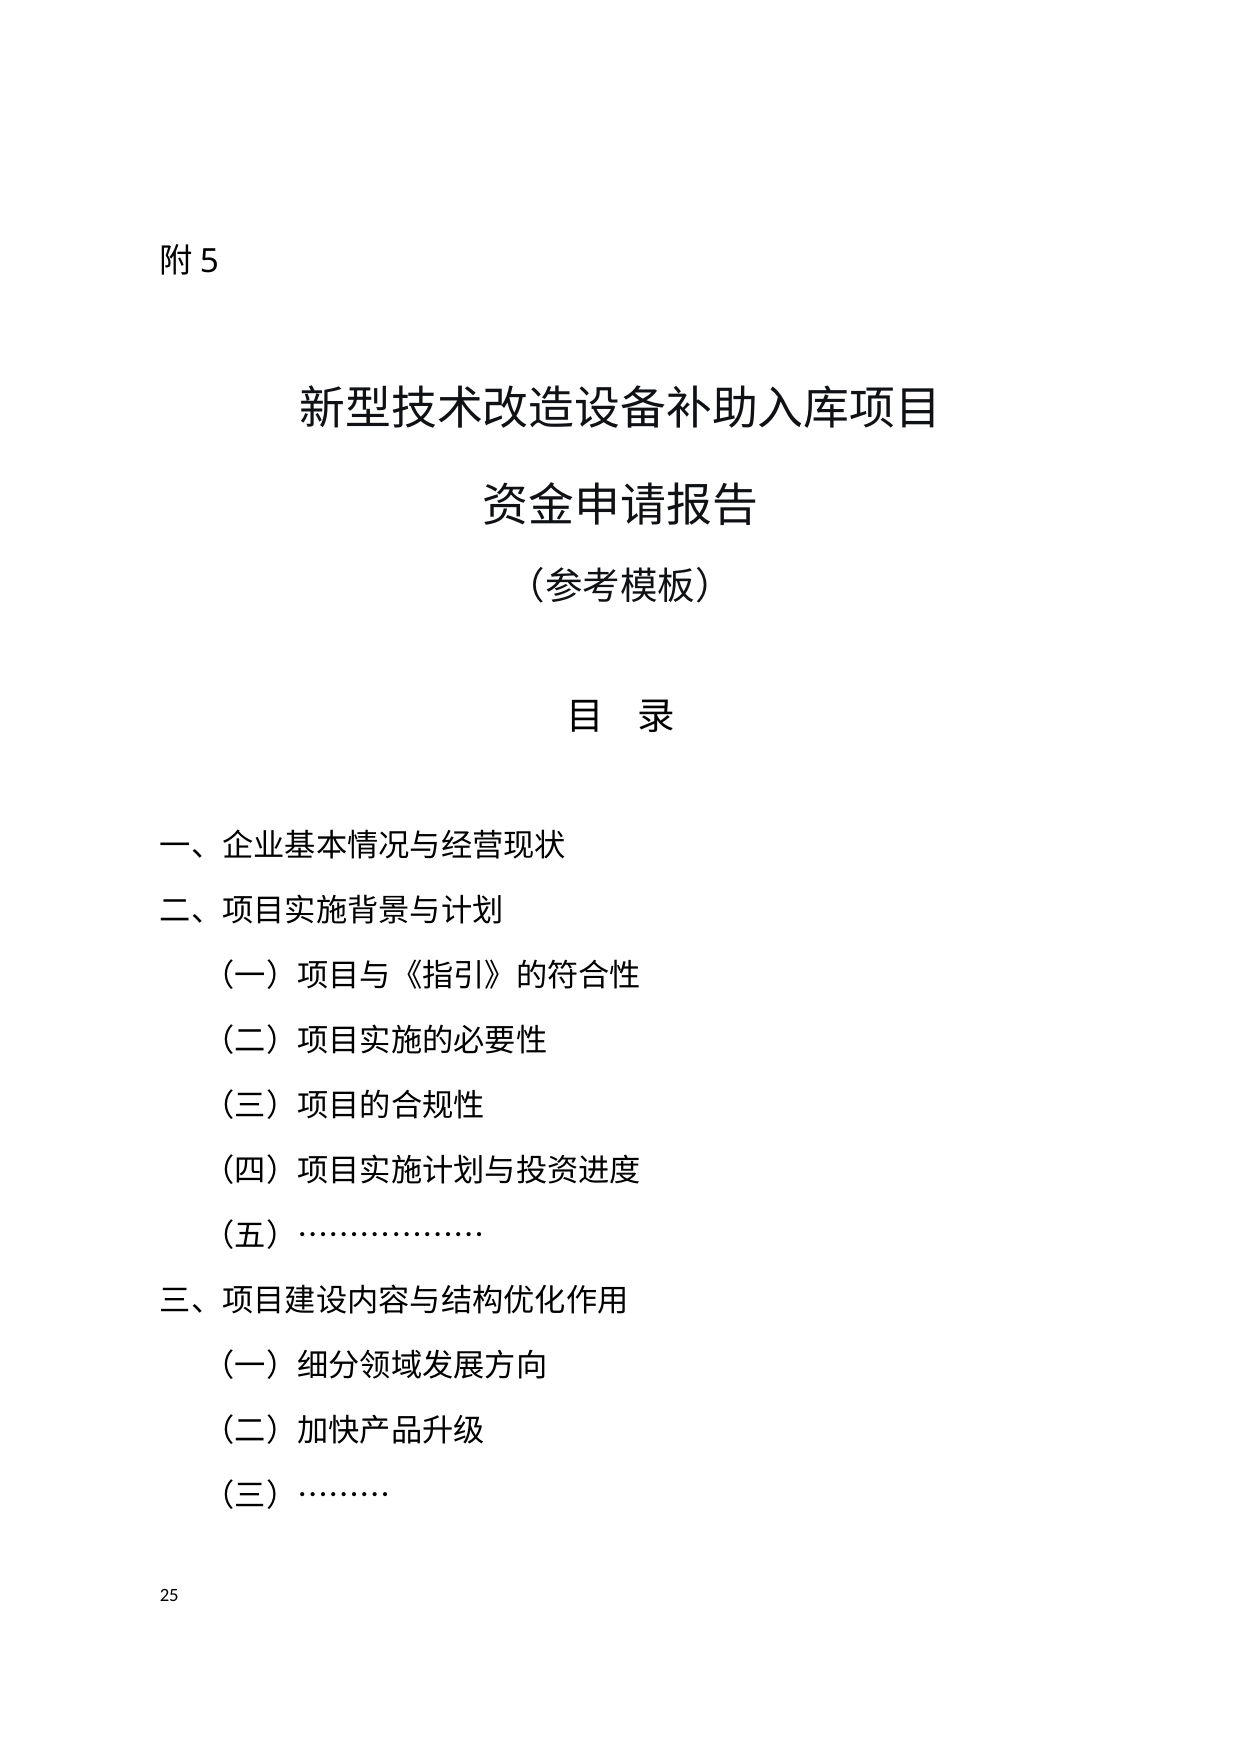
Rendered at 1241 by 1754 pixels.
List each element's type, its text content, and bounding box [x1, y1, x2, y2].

text 新型技术改造设备补助入库项目 [159, 356, 1081, 453]
text 二、项目实施背景与计划 [159, 876, 1081, 941]
text （三）项目的合规性 [203, 1071, 1081, 1136]
text 资金申请报告 [159, 453, 1081, 551]
text （三）……… [203, 1461, 1081, 1526]
text 三、项目建设内容与结构优化作用 [159, 1266, 1081, 1331]
text （五）……………… [203, 1201, 1081, 1266]
text 附5 [159, 226, 1081, 291]
text （一）细分领域发展方向 [203, 1331, 1081, 1396]
text （参考模板） [159, 551, 1081, 616]
text （二）加快产品升级 [203, 1396, 1081, 1461]
text 一、企业基本情况与经营现状 [159, 811, 1081, 876]
text （二）项目实施的必要性 [203, 1006, 1081, 1071]
text （一）项目与《指引》的符合性 [203, 941, 1081, 1006]
text （四）项目实施计划与投资进度 [203, 1136, 1081, 1201]
